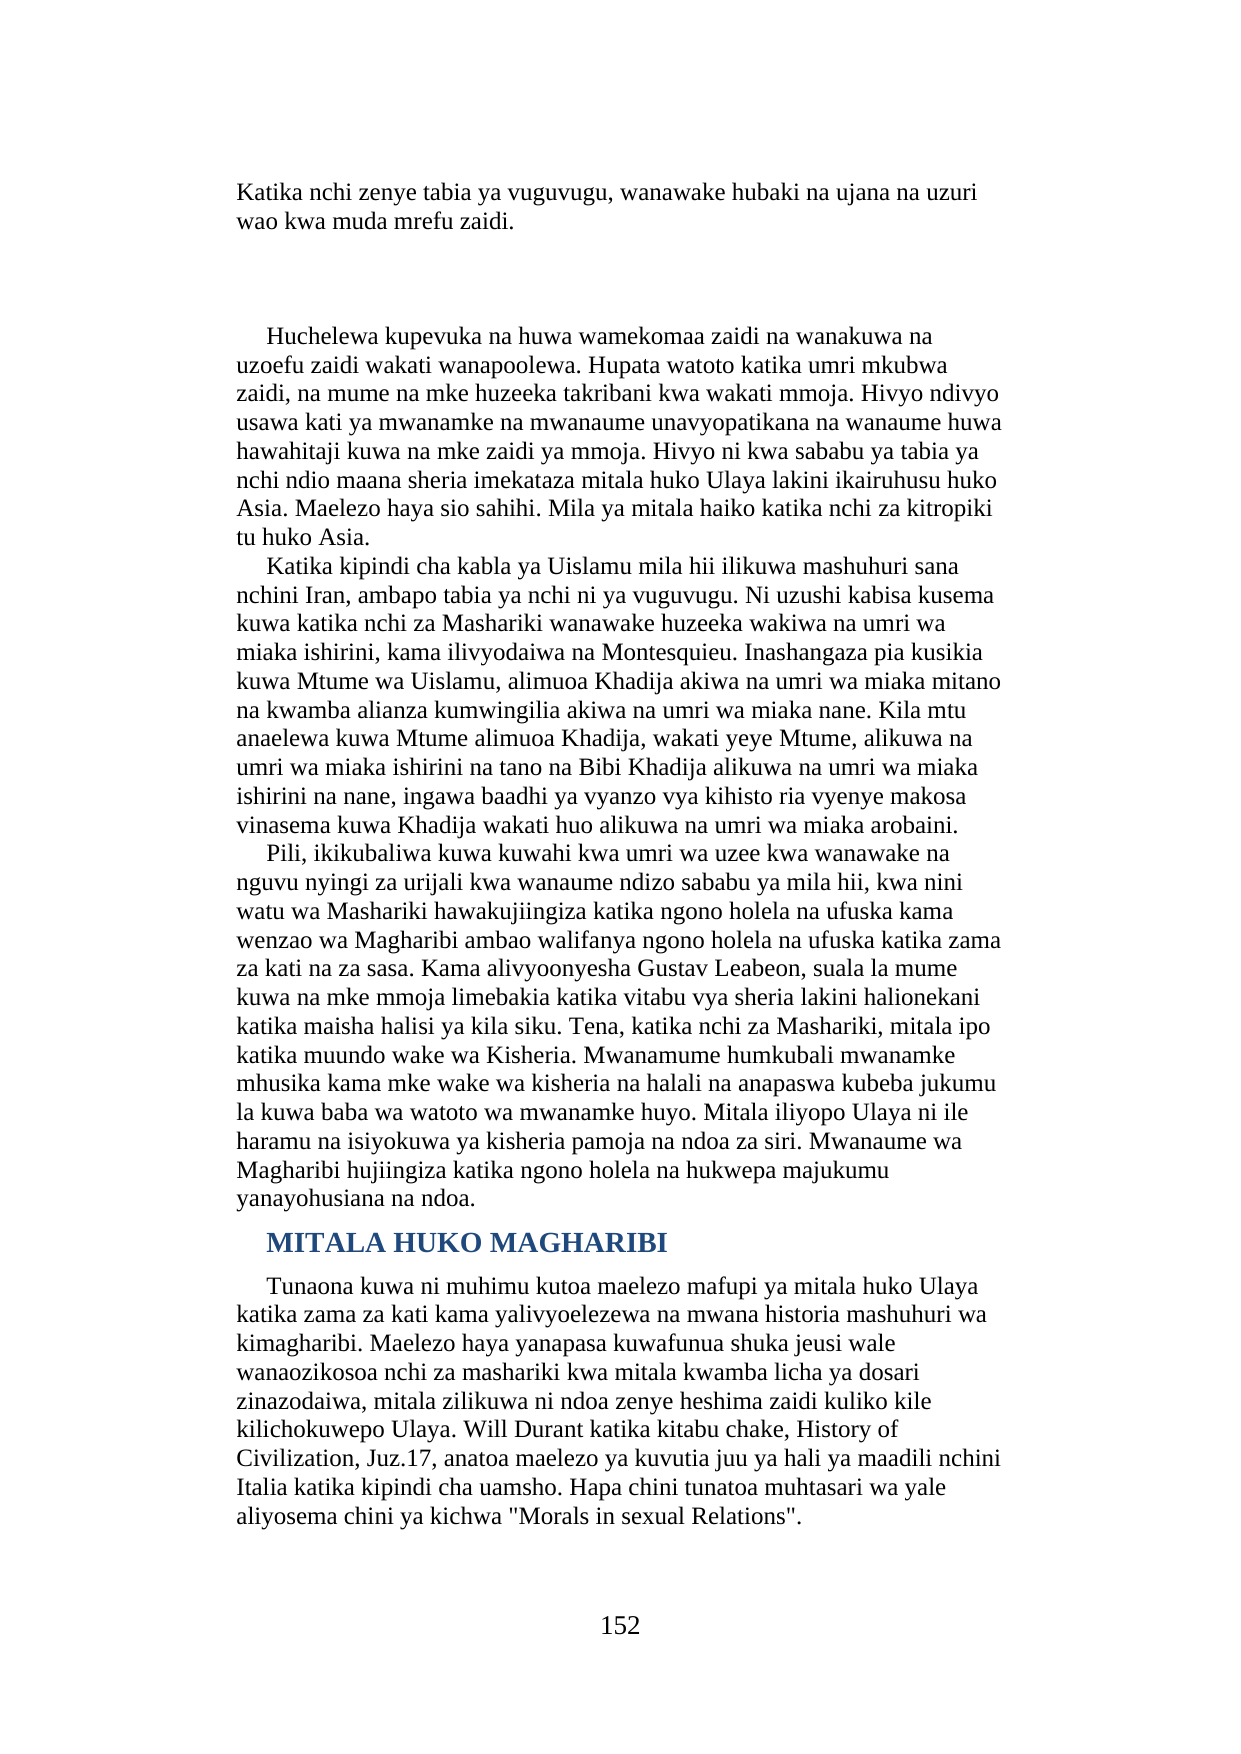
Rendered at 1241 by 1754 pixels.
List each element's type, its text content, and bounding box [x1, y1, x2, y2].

text Huchelewa kupevuka na huwa wamekomaa zaidi na wanakuwa na uzoefu zaidi wakati wanapoolewa. Hupata watoto katika umri mkubwa zaidi, na mume na mke huzeeka takribani kwa wakati mmoja. Hivyo ndivyo usawa kati ya mwanamke na mwanaume unavyopatikana na wanaume huwa hawahitaji kuwa na mke zaidi ya mmoja. Hivyo ni kwa sababu ya tabia ya nchi ndio maana sheria imekataza mitala huko Ulaya lakini ikairuhusu huko Asia. Maelezo haya sio sahihi. Mila ya mitala haiko katika nchi za kitropiki tu huko Asia. [236, 321, 1004, 551]
text Pili, ikikubaliwa kuwa kuwahi kwa umri wa uzee kwa wanawake na nguvu nyingi za urijali kwa wanaume ndizo sababu ya mila hii, kwa nini watu wa Mashariki hawakujiingiza katika ngono holela na ufuska kama wenzao wa Magharibi ambao walifanya ngono holela na ufuska katika zama za kati na za sasa. Kama alivyoonyesha Gustav Leabeon, suala la mume kuwa na mke mmoja limebakia katika vitabu vya sheria lakini halionekani katika maisha halisi ya kila siku. Tena, katika nchi za Mashariki, mitala ipo katika muundo wake wa Kisheria. Mwanamume humkubali mwanamke mhusika kama mke wake wa kisheria na halali na anapaswa kubeba jukumu la kuwa baba wa watoto wa mwanamke huyo. Mitala iliyopo Ulaya ni ile haramu na isiyokuwa ya kisheria pamoja na ndoa za siri. Mwanaume wa Magharibi hujiingiza katika ngono holela na hukwepa majukumu yanayohusiana na ndoa. [236, 838, 1004, 1212]
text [236, 177, 1004, 235]
text Tunaona kuwa ni muhimu kutoa maelezo mafupi ya mitala huko Ulaya katika zama za kati kama yalivyoelezewa na mwana historia mashuhuri wa kimagharibi. Maelezo haya yanapasa kuwafunua shuka jeusi wale wanaozikosoa nchi za mashariki kwa mitala kwamba licha ya dosari zinazodaiwa, mitala zilikuwa ni ndoa zenye heshima zaidi kuliko kile kilichokuwepo Ulaya. Will Durant katika kitabu chake, History of Civilization, Juz.17, anatoa maelezo ya kuvutia juu ya hali ya maadili nchini Italia katika kipindi cha uamsho. Hapa chini tunatoa muhtasari wa yale aliyosema chini ya kichwa "Morals in sexual Relations". [236, 1271, 1004, 1529]
subtitle MITALA HUKO MAGHARIBI [236, 1225, 1004, 1258]
text Katika kipindi cha kabla ya Uislamu mila hii ilikuwa mashuhuri sana nchini Iran, ambapo tabia ya nchi ni ya vuguvugu. Ni uzushi kabisa kusema kuwa katika nchi za Mashariki wanawake huzeeka wakiwa na umri wa miaka ishirini, kama ilivyodaiwa na Montesquieu. Inashangaza pia kusikia kuwa Mtume wa Uislamu, alimuoa Khadija akiwa na umri wa miaka mitano na kwamba alianza kumwingilia akiwa na umri wa miaka nane. Kila mtu anaelewa kuwa Mtume alimuoa Khadija, wakati yeye Mtume, alikuwa na umri wa miaka ishirini na tano na Bibi Khadija alikuwa na umri wa miaka ishirini na nane, ingawa baadhi ya vyanzo vya kihisto ria vyenye makosa vinasema kuwa Khadija wakati huo alikuwa na umri wa miaka arobaini. [236, 551, 1004, 838]
